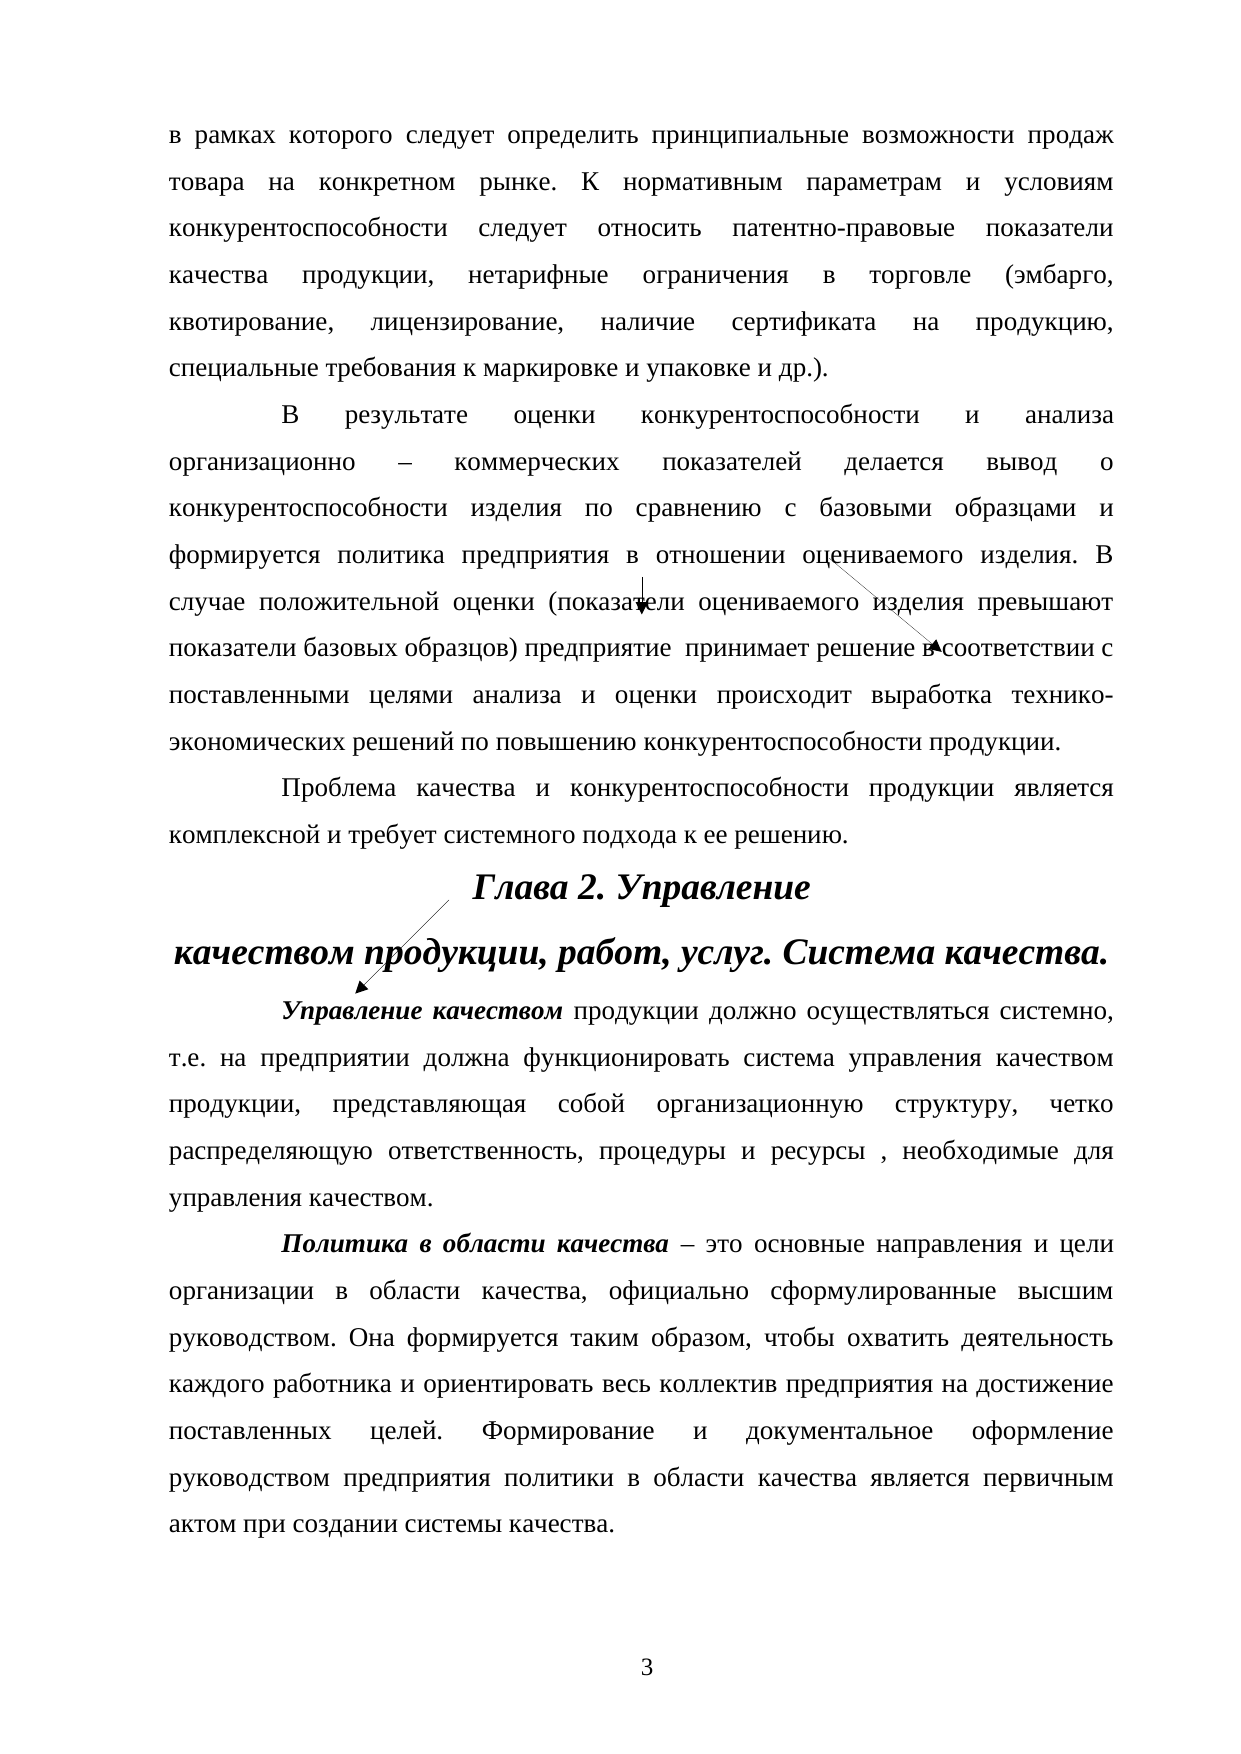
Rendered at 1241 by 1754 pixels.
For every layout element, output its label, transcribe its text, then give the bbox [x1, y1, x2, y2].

text Проблема качества и конкурентоспособности продукции является комплексной и требует системного подхода к ее решению. [169, 771, 1115, 849]
text качеством продукции, работ, услуг. Система качества. [169, 929, 418, 973]
text Управление качеством продукции должно осуществляться системно, т.е. на предприятии должна функционировать система управления качеством продукции, представляющая собой организационную структуру, четко распределяющую ответственность, процедуры и ресурсы , необходимые для управления качеством. [169, 994, 1115, 1212]
text В результате оценки конкурентоспособности и анализа организационно – коммерческих показателей делается вывод о конкурентоспособности изделия по сравнению с базовыми образцами и формируется политика предприятия в отношении оцениваемого изделия. В случае положительной оценки (показатели оцениваемого изделия превышают показатели базовых образцов) предприятие принимает решение в соответствии с поставленными целями анализа и оценки происходит выработка технико-экономических решений по повышению конкурентоспособности продукции. [169, 398, 1115, 756]
text Политика в области качества – это основные направления и цели организации в области качества, официально сформулированные высшим руководством. Она формируется таким образом, чтобы охватить деятельность каждого работника и ориентировать весь коллектив предприятия на достижение поставленных целей. Формирование и документальное оформление руководством предприятия политики в области качества является первичным актом при создании системы качества. [169, 1227, 1115, 1539]
text качеством продукции, работ, услуг. Система качества. [378, 929, 1115, 973]
text Глава 2. Управление [169, 865, 1115, 908]
